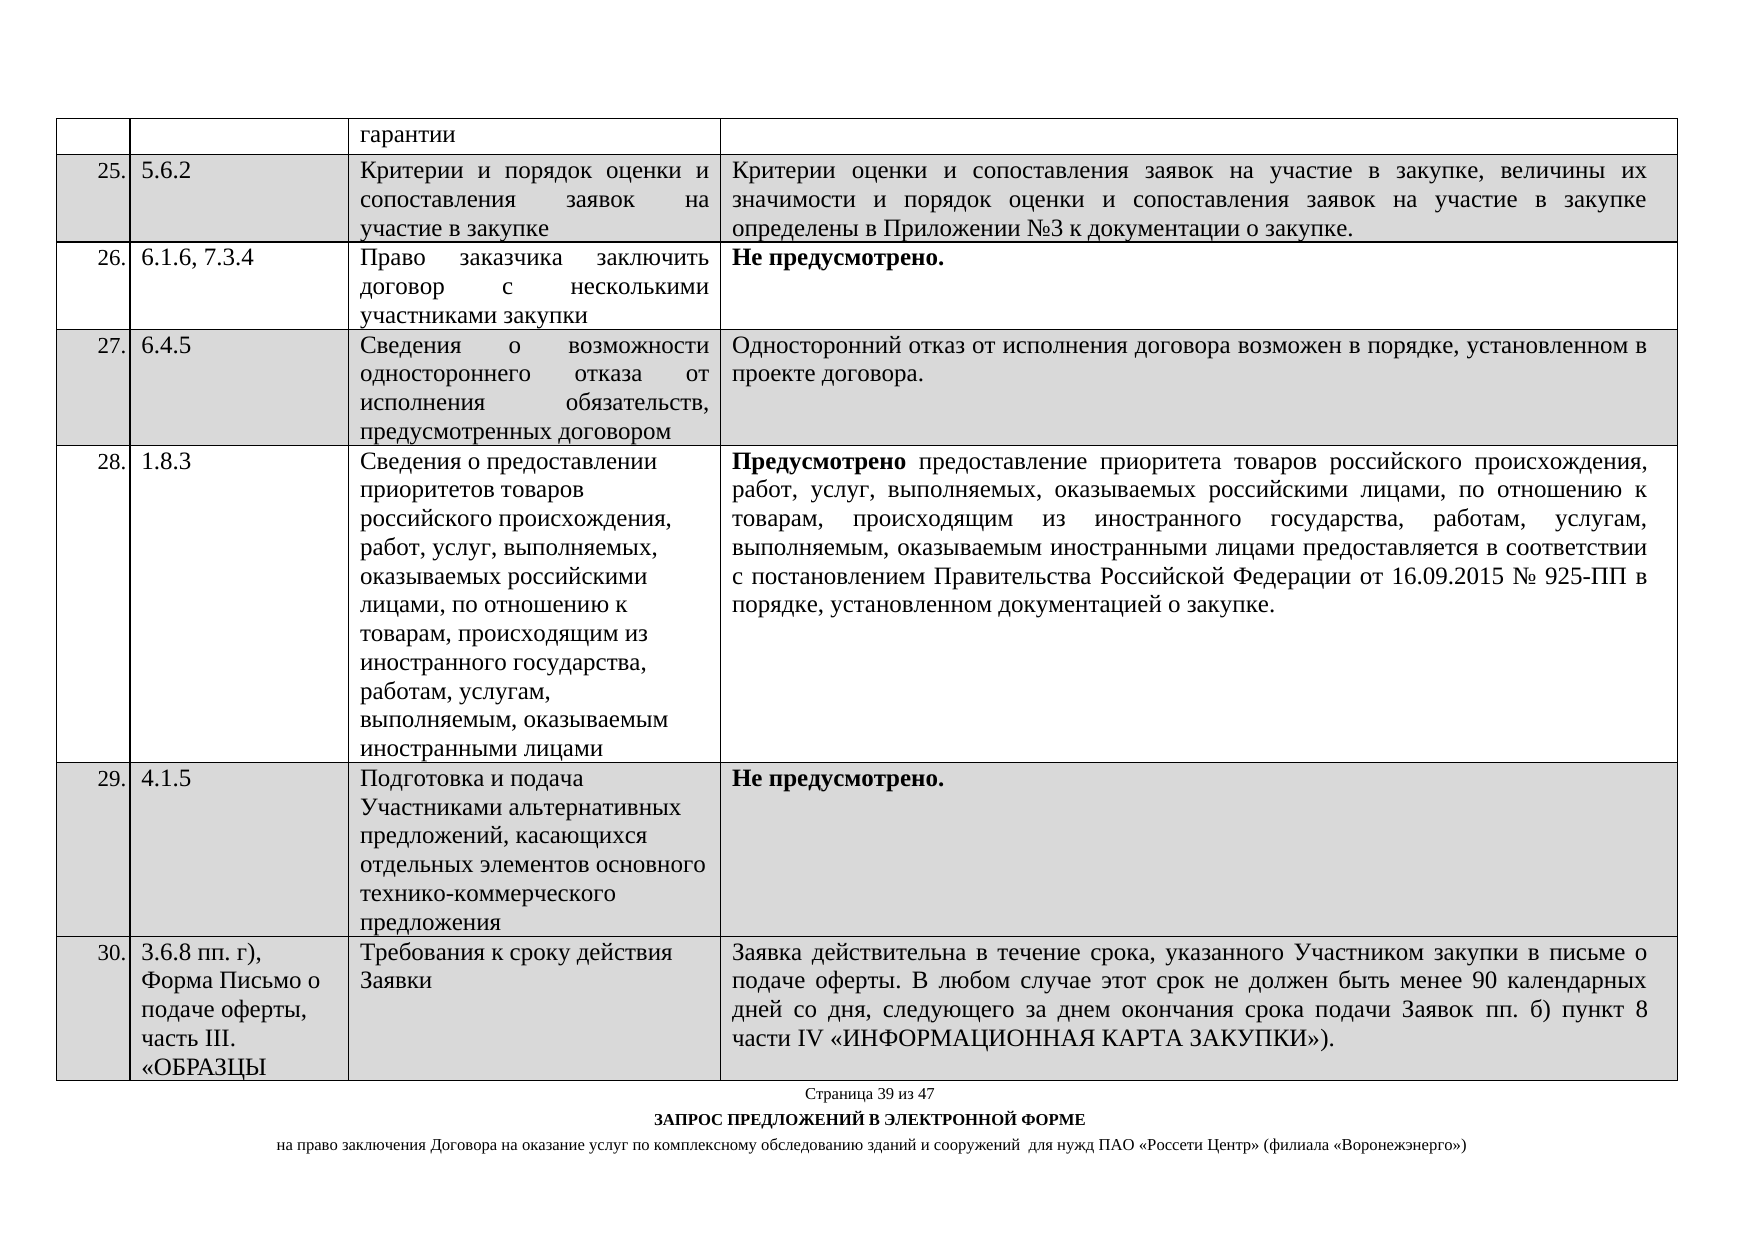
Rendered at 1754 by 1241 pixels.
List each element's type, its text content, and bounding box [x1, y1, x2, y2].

table_cell Критерии и порядок оценки и сопоставления заявок на участие в закупке [349, 155, 720, 241]
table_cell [721, 937, 1677, 1080]
table_cell Сведения о возможности одностороннего отказа от исполнения обязательств, предусмотренных договором [349, 330, 720, 445]
table_cell [57, 446, 129, 762]
table_cell Сведения о предоставлении приоритетов товаров российского происхождения, работ, услуг, выполняемых, оказываемых российскими лицами, по отношению к товарам, происходящим из иностранного государства, работам, услугам, выполняемым, оказываемым иностранными лицами [349, 446, 720, 762]
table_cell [349, 119, 720, 154]
table_cell Критерии оценки и сопоставления заявок на участие в закупке, величины их значимости и порядок оценки и сопоставления заявок на участие в закупке определены в Приложении №3 к документации о закупке. [721, 155, 1677, 241]
table_cell [57, 155, 129, 241]
table_cell Подготовка и подача Участниками альтернативных предложений, касающихся отдельных элементов основного технико-коммерческого предложения [349, 763, 720, 936]
table_cell [57, 119, 129, 154]
table_cell 4.1.5 [131, 763, 348, 936]
table_cell Не предусмотрено. [721, 763, 1677, 936]
table_cell 6.1.6, 7.3.4 [131, 243, 348, 329]
table_cell 5.6.2 [131, 155, 348, 241]
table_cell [721, 119, 1677, 154]
table_cell [57, 937, 129, 1080]
table_cell Право заказчика заключить договор с несколькими участниками закупки [349, 243, 720, 329]
table_cell [57, 330, 129, 445]
table_cell Односторонний отказ от исполнения договора возможен в порядке, установленном в проекте договора. [721, 330, 1677, 445]
table_cell [57, 243, 129, 329]
table_cell 1.8.3 [131, 446, 348, 762]
table_cell Предусмотрено предоставление приоритета товаров российского происхождения, работ, услуг, выполняемых, оказываемых российскими лицами, по отношению к товарам, происходящим из иностранного государства, работам, услугам, выполняемым, оказываемым иностранными лицами предоставляется в соответствии с постановлением Правительства Российской Федерации от 16.09.2015 № 925-ПП в порядке, установленном документацией о закупке. [721, 446, 1677, 762]
table_cell 6.4.5 [131, 330, 348, 445]
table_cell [349, 937, 720, 1080]
table_cell Не предусмотрено. [721, 243, 1677, 329]
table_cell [131, 937, 348, 1080]
table_cell [57, 763, 129, 936]
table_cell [131, 119, 348, 154]
